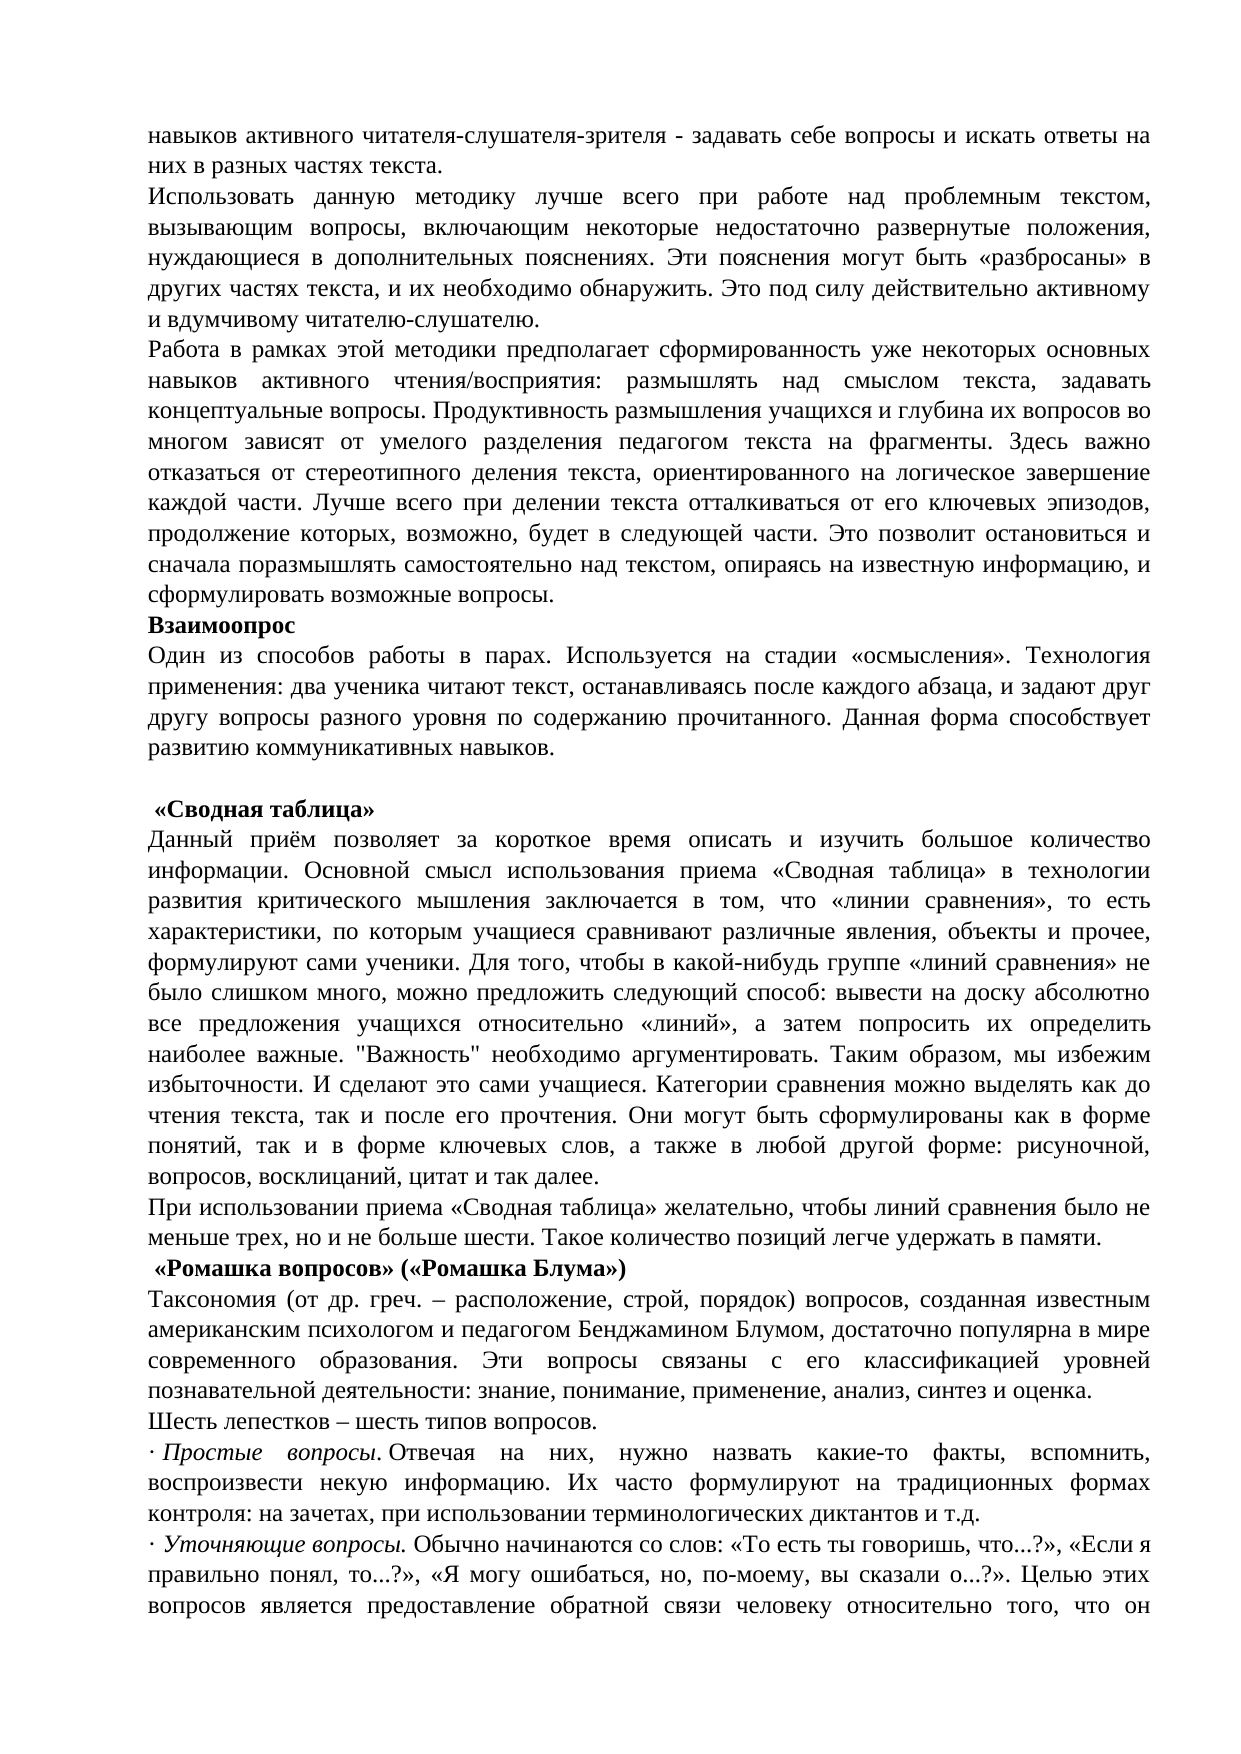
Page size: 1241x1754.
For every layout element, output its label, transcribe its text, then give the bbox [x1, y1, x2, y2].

text Работа в рамках этой методики предполагает сформированность уже некоторых основных навыков активного чтения/восприятия: размышлять над смыслом текста, задавать концептуальные вопросы. Продуктивность размышления учащихся и глубина их вопросов во многом зависят от умелого разделения педагогом текста на фрагменты. Здесь важно отказаться от стереотипного деления текста, ориентированного на логическое завершение каждой части. Лучше всего при делении текста отталкиваться от его ключевых эпизодов, продолжение которых, возможно, будет в следующей части. Это позволит остановиться и сначала поразмышлять самостоятельно над текстом, опираясь на известную информацию, и сформулировать возможные вопросы. [148, 332, 1152, 608]
text Шесть лепестков – шесть типов вопросов. [148, 1404, 1152, 1435]
text «Сводная таблица» [148, 792, 1152, 822]
text Использовать данную методику лучше всего при работе над проблемным текстом, вызывающим вопросы, включающим некоторые недостаточно развернутые положения, нуждающиеся в дополнительных пояснениях. Эти пояснения могут быть «разбросаны» в других частях текста, и их необходимо обнаружить. Это под силу действительно активному и вдумчивому читателю-слушателю. [148, 179, 1152, 332]
text Взаимоопрос [148, 608, 1152, 639]
text · Простые вопросы. Отвечая на них, нужно назвать какие-то факты, вспомнить, воспроизвести некую информацию. Их часто формулируют на традиционных формах контроля: на зачетах, при использовании терминологических диктантов и т.д. [148, 1435, 1152, 1527]
text Данный приём позволяет за короткое время описать и изучить большое количество информации. Основной смысл использования приема «Сводная таблица» в технологии развития критического мышления заключается в том, что «линии сравнения», то есть характеристики, по которым учащиеся сравнивают различные явления, объекты и прочее, формулируют сами ученики. Для того, чтобы в какой-нибудь группе «линий сравнения» не было слишком много, можно предложить следующий способ: вывести на доску абсолютно все предложения учащихся относительно «линий», а затем попросить их определить наиболее важные. "Важность" необходимо аргументировать. Таким образом, мы избежим избыточности. И сделают это сами учащиеся. Категории сравнения можно выделять как до чтения текста, так и после его прочтения. Они могут быть сформулированы как в форме понятий, так и в форме ключевых слов, а также в любой другой форме: рисуночной, вопросов, восклицаний, цитат и так далее. [148, 822, 1152, 1190]
text Таксономия (от др. греч. – расположение, строй, порядок) вопросов, созданная известным американским психологом и педагогом Бенджамином Блумом, достаточно популярна в мире современного образования. Эти вопросы связаны с его классификацией уровней познавательной деятельности: знание, понимание, применение, анализ, синтез и оценка. [148, 1282, 1152, 1404]
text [148, 118, 1152, 179]
text Один из способов работы в парах. Используется на стадии «осмысления». Технология применения: два ученика читают текст, останавливаясь после каждого абзаца, и задают друг другу вопросы разного уровня по содержанию прочитанного. Данная форма способствует развитию коммуникативных навыков. [148, 639, 1152, 761]
text «Ромашка вопросов» («Ромашка Блума») [148, 1251, 1152, 1282]
text При использовании приема «Сводная таблица» желательно, чтобы линий сравнения было не меньше трех, но и не больше шести. Такое количество позиций легче удержать в памяти. [148, 1190, 1152, 1251]
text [148, 1527, 1152, 1619]
